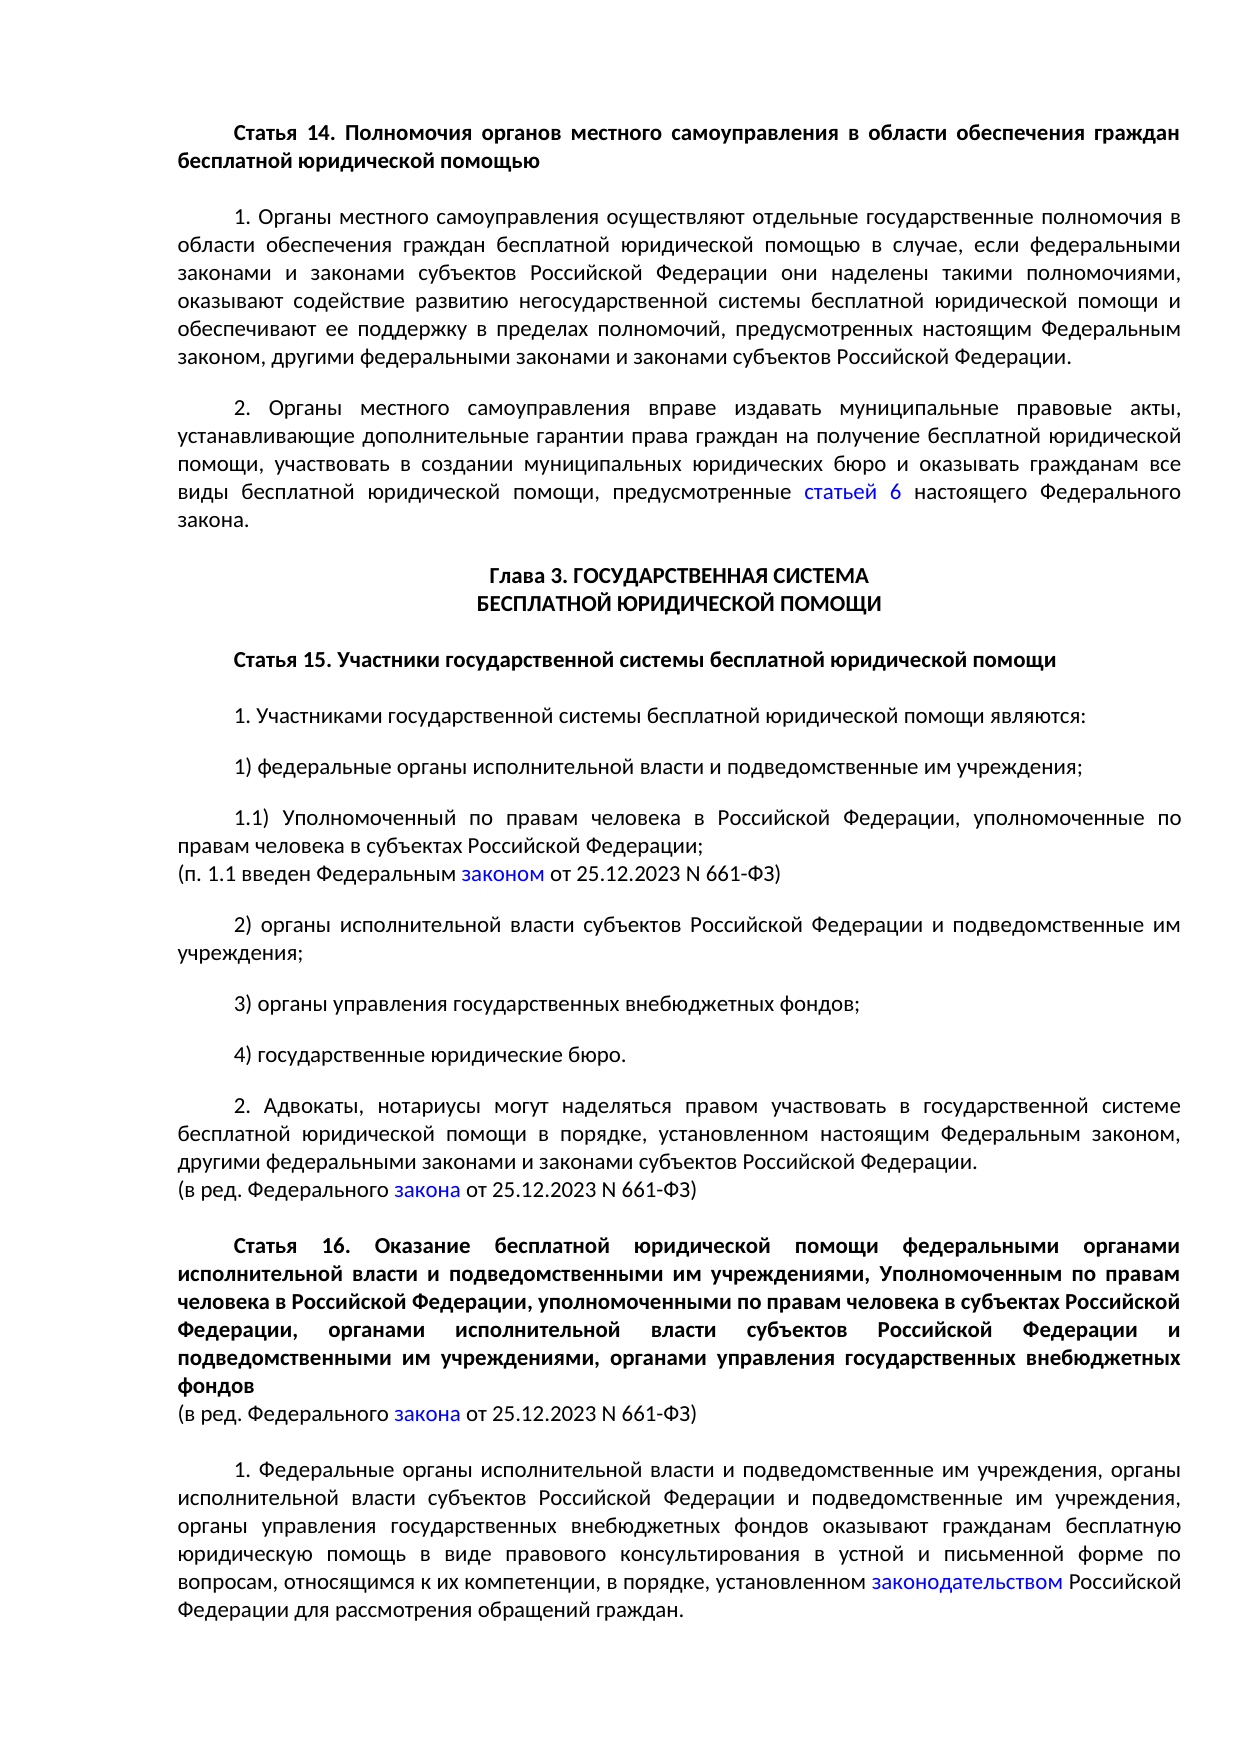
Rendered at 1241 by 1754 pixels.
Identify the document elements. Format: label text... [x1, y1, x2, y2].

text 2. Органы местного самоуправления вправе издавать муниципальные правовые акты, устанавливающие дополнительные гарантии права граждан на получение бесплатной юридической помощи, участвовать в создании муниципальных юридических бюро и оказывать гражданам все виды бесплатной юридической помощи, предусмотренные статьей 6 настоящего Федерального закона. [177, 393, 1181, 533]
text 1. Органы местного самоуправления осуществляют отдельные государственные полномочия в области обеспечения граждан бесплатной юридической помощью в случае, если федеральными законами и законами субъектов Российской Федерации они наделены такими полномочиями, оказывают содействие развитию негосударственной системы бесплатной юридической помощи и обеспечивают ее поддержку в пределах полномочий, предусмотренных настоящим Федеральным законом, другими федеральными законами и законами субъектов Российской Федерации. [177, 202, 1181, 370]
title Глава 3. ГОСУДАРСТВЕННАЯ СИСТЕМА [177, 561, 1181, 589]
title Статья 16. Оказание бесплатной юридической помощи федеральными органами исполнительной власти и подведомственными им учреждениями, Уполномоченным по правам человека в Российской Федерации, уполномоченными по правам человека в субъектах Российской Федерации, органами исполнительной власти субъектов Российской Федерации и подведомственными им учреждениями, органами управления государственных внебюджетных фондов [177, 1231, 1181, 1399]
text 2) органы исполнительной власти субъектов Российской Федерации и подведомственные им учреждения; [177, 910, 1181, 966]
text (в ред. Федерального закона от 25.12.2023 N 661-ФЗ) [177, 1399, 1181, 1427]
title Статья 14. Полномочия органов местного самоуправления в области обеспечения граждан бесплатной юридической помощью [177, 118, 1181, 174]
text 1) федеральные органы исполнительной власти и подведомственные им учреждения; [177, 752, 1181, 780]
text 2. Адвокаты, нотариусы могут наделяться правом участвовать в государственной системе бесплатной юридической помощи в порядке, установленном настоящим Федеральным законом, другими федеральными законами и законами субъектов Российской Федерации. [177, 1091, 1181, 1175]
title Статья 15. Участники государственной системы бесплатной юридической помощи [177, 645, 1181, 673]
text 1.1) Уполномоченный по правам человека в Российской Федерации, уполномоченные по правам человека в субъектах Российской Федерации; [177, 803, 1181, 859]
text 3) органы управления государственных внебюджетных фондов; [177, 989, 1181, 1017]
text 1. Участниками государственной системы бесплатной юридической помощи являются: [177, 701, 1181, 729]
text (в ред. Федерального закона от 25.12.2023 N 661-ФЗ) [177, 1175, 1181, 1203]
text (п. 1.1 введен Федеральным законом от 25.12.2023 N 661-ФЗ) [177, 859, 1181, 887]
text 1. Федеральные органы исполнительной власти и подведомственные им учреждения, органы исполнительной власти субъектов Российской Федерации и подведомственные им учреждения, органы управления государственных внебюджетных фондов оказывают гражданам бесплатную юридическую помощь в виде правового консультирования в устной и письменной форме по вопросам, относящимся к их компетенции, в порядке, установленном законодательством Российской Федерации для рассмотрения обращений граждан. [177, 1455, 1181, 1623]
title БЕСПЛАТНОЙ ЮРИДИЧЕСКОЙ ПОМОЩИ [177, 589, 1181, 617]
text 4) государственные юридические бюро. [177, 1040, 1181, 1068]
